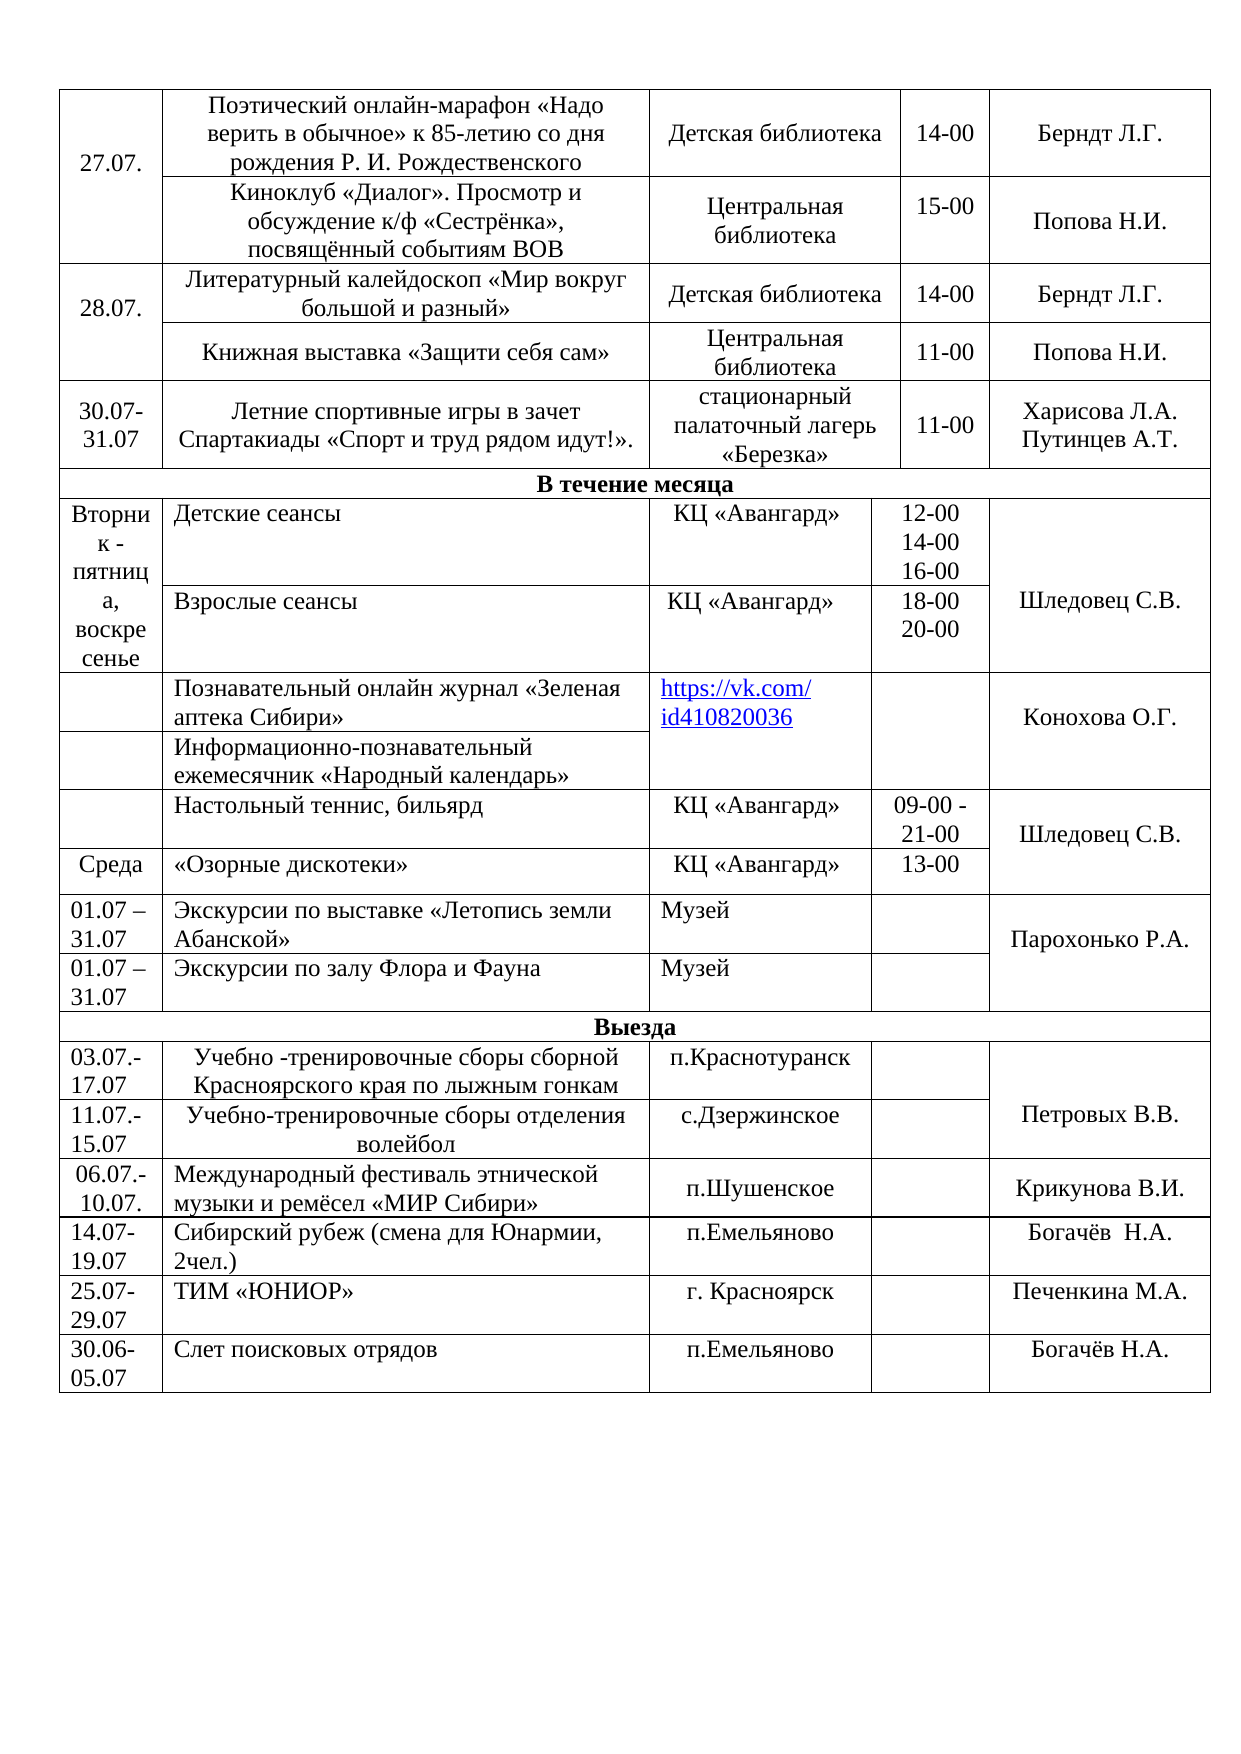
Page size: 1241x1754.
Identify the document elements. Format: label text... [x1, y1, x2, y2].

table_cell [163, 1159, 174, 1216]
table_cell В течение месяца [60, 469, 1210, 497]
table_cell КЦ «Авангард» [650, 499, 871, 585]
table_cell Харисова Л.А. Путинцев А.Т. [990, 381, 1210, 468]
table_cell п.Емельяново [650, 1335, 871, 1392]
table_cell Попова Н.И. [990, 323, 1210, 380]
table_cell Богачёв Н.А. [990, 1335, 1210, 1392]
table_cell Музей [650, 895, 871, 952]
table_cell Литературный калейдоскоп «Мир вокруг большой и разный» [163, 264, 649, 322]
table_cell Берндт Л.Г. [990, 264, 1210, 322]
table_cell стационарный палаточный лагерь «Березка» [650, 381, 900, 468]
table_cell Печенкина М.А. [990, 1276, 1210, 1333]
table_cell Настольный теннис, бильярд [163, 790, 649, 848]
table_cell Шледовец С.В. [990, 790, 1210, 894]
table_cell КЦ «Авангард» [650, 586, 871, 672]
table_cell Музей [650, 954, 871, 1011]
table_cell 14-00 [901, 264, 989, 322]
table_cell Сибирский рубеж (смена для Юнармии, 2чел.) [163, 1218, 649, 1275]
table_cell [872, 1218, 989, 1275]
table_cell Информационно-познавательный ежемесячник «Народный календарь» [163, 732, 649, 789]
table_cell п.Краснотуранск [650, 1042, 871, 1099]
table_cell [872, 954, 989, 1011]
table_cell 11-00 [901, 381, 989, 468]
table_cell Киноклуб «Диалог». Просмотр и обсуждение к/ф «Сестрёнка», посвящённый событиям ВОВ [163, 177, 649, 263]
table_cell Богачёв Н.А. [990, 1218, 1210, 1275]
table_cell Познавательный онлайн журнал «Зеленая аптека Сибири» [163, 673, 649, 731]
table_cell «Озорные дискотеки» [163, 849, 649, 894]
table_cell [872, 1159, 989, 1216]
table_cell Взрослые сеансы [163, 586, 649, 672]
table_cell 13-00 [872, 849, 989, 894]
table_cell [60, 790, 162, 848]
table_cell 14-00 [901, 90, 989, 176]
table_cell [872, 1335, 989, 1392]
table_cell 03.07.-17.07 [60, 1042, 162, 1099]
table_cell https://vk.com/id410820036 [650, 673, 871, 789]
table_cell Экскурсии по залу Флора и Фауна [163, 954, 649, 1011]
table_cell 01.07 – 31.07 [60, 895, 162, 952]
table_cell 25.07-29.07 [60, 1276, 162, 1333]
table_cell Учебно-тренировочные сборы отделения волейбол [163, 1100, 649, 1158]
table_cell Крикунова В.И. [990, 1159, 1210, 1216]
table_cell 01.07 – 31.07 [60, 954, 162, 1011]
table_cell Центральная библиотека [650, 323, 900, 380]
table_cell Экскурсии по выставке «Летопись земли Абанской» [163, 895, 649, 952]
table_cell Летние спортивные игры в зачет Спартакиады «Спорт и труд рядом идут!». [163, 381, 649, 468]
table_cell 11.07.-15.07 [60, 1100, 162, 1158]
table_cell Выезда [60, 1012, 1210, 1041]
table_cell 30.06-05.07 [60, 1335, 162, 1392]
table_cell КЦ «Авангард» [650, 849, 871, 894]
table_cell Среда [60, 849, 162, 894]
table_cell Парохонько Р.А. [990, 895, 1210, 1011]
table_cell Конохова О.Г. [990, 673, 1210, 789]
table_cell Международный фестиваль этнической музыки и ремёсел «МИР Сибири» [539, 1159, 649, 1216]
table_cell [60, 732, 162, 789]
table_cell 14.07-19.07 [60, 1218, 162, 1275]
table_cell [872, 1276, 989, 1333]
table_cell [872, 1100, 989, 1158]
table_cell Шледовец С.В. [990, 499, 1210, 672]
table_cell 28.07. [60, 264, 162, 380]
table_cell 30.07- 31.07 [60, 381, 162, 468]
table_cell п.Емельяново [650, 1218, 871, 1275]
table_cell Попова Н.И. [990, 177, 1210, 263]
table_cell Центральная библиотека [650, 177, 900, 263]
table_cell 12-00 14-00 16-00 [872, 499, 989, 585]
table_cell [60, 673, 162, 731]
table_cell 18-00 20-00 [872, 586, 989, 672]
table_cell Слет поисковых отрядов [163, 1335, 649, 1392]
table_cell Вторник - пятница, воскресенье [60, 499, 162, 672]
table_cell 11-00 [901, 323, 989, 380]
table_cell Детские сеансы [163, 499, 649, 585]
table_cell Детская библиотека [650, 90, 900, 176]
table_cell 09-00 - 21-00 [872, 790, 989, 848]
table_cell г. Красноярск [650, 1276, 871, 1333]
table_cell [872, 1042, 989, 1099]
table_cell Берндт Л.Г. [990, 90, 1210, 176]
table_cell 15-00 [901, 177, 989, 263]
table_cell Поэтический онлайн-марафон «Надо верить в обычное» к 85-летию со дня рождения Р. И. Рождественского [163, 90, 649, 176]
table_cell Книжная выставка «Защити себя сам» [163, 323, 649, 380]
table_cell Учебно -тренировочные сборы сборной Красноярского края по лыжным гонкам [163, 1042, 649, 1099]
table_cell ТИМ «ЮНИОР» [163, 1276, 649, 1333]
table_cell 27.07. [60, 90, 162, 263]
table_cell [872, 895, 989, 952]
table_cell п.Шушенское [650, 1159, 871, 1216]
table_cell 06.07.-10.07. [60, 1159, 162, 1216]
table_cell КЦ «Авангард» [650, 790, 871, 848]
table_cell с.Дзержинское [650, 1100, 871, 1158]
table_cell Петровых В.В. [990, 1042, 1210, 1158]
table_cell Детская библиотека [650, 264, 900, 322]
table_cell [872, 673, 989, 789]
